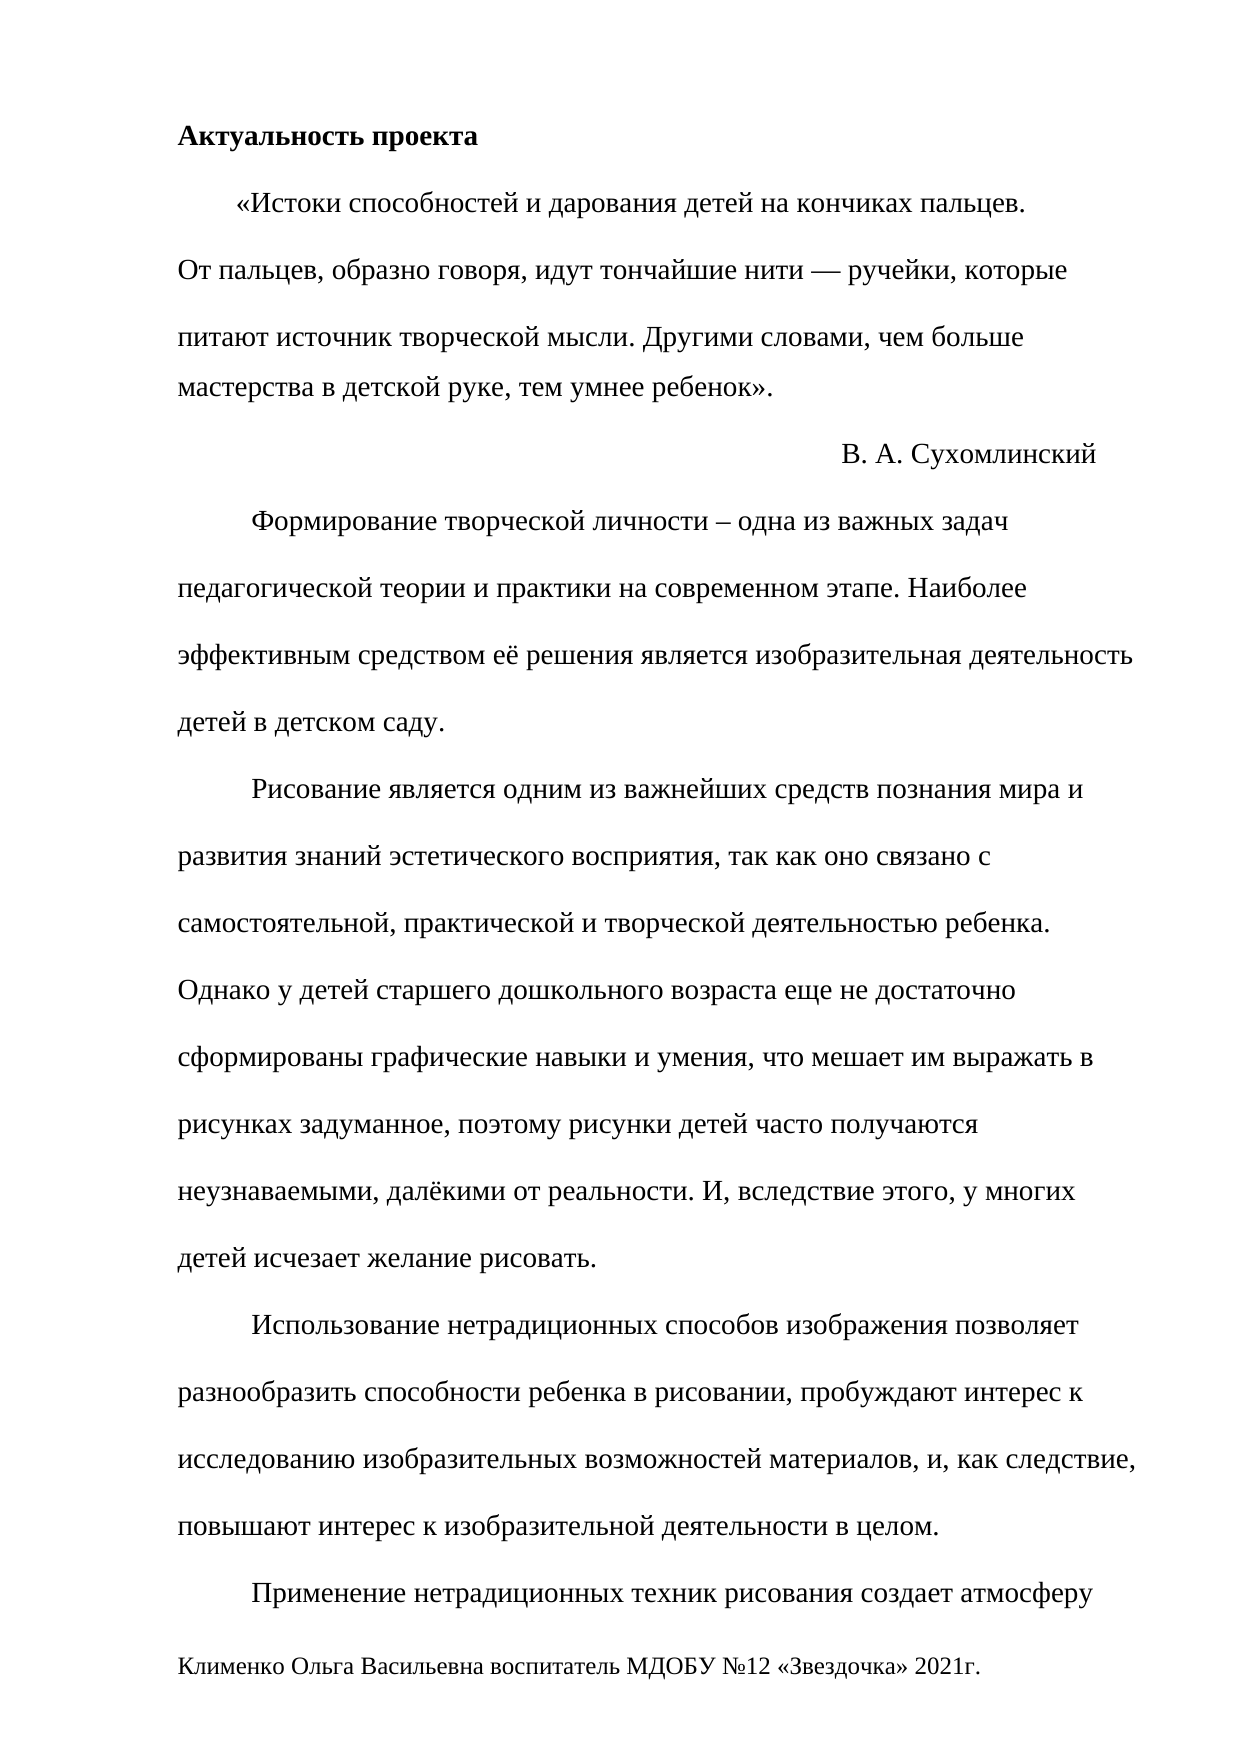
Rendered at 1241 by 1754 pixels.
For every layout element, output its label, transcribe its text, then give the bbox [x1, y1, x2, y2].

text Использование нетрадиционных способов изображения позволяет [177, 1307, 1152, 1341]
text Однако у детей старшего дошкольного возраста еще не достаточно [177, 972, 1152, 1006]
text От пальцев, образно говоря, идут тончайшие нити — ручейки, которые [177, 252, 1152, 286]
text детей в детском саду. [177, 704, 1152, 738]
text разнообразить способности ребенка в рисовании, пробуждают интерес к [177, 1374, 1152, 1408]
text Актуальность проекта [177, 118, 1152, 152]
text Формирование творческой личности – одна из важных задач [177, 503, 1152, 537]
text детей исчезает желание рисовать. [177, 1240, 1152, 1274]
text Применение нетрадиционных техник рисования создает атмосферу [177, 1575, 1152, 1608]
text повышают интерес к изобразительной деятельности в целом. [177, 1508, 1152, 1542]
text «Истоки способностей и дарования детей на кончиках пальцев. [177, 185, 1152, 219]
text рисунках задуманное, поэтому рисунки детей часто получаются [177, 1106, 1152, 1140]
text Рисование является одним из важнейших средств познания мира и [177, 771, 1152, 805]
text питают источник творческой мысли. Другими словами, чем больше мастерства в детской руке, тем умнее ребенок». [177, 319, 1152, 403]
text исследованию изобразительных возможностей материалов, и, как следствие, [177, 1441, 1152, 1474]
text сформированы графические навыки и умения, что мешает им выражать в [177, 1039, 1152, 1073]
text развития знаний эстетического восприятия, так как оно связано с [177, 838, 1152, 872]
text самостоятельной, практической и творческой деятельностью ребенка. [177, 905, 1152, 939]
text педагогической теории и практики на современном этапе. Наиболее [177, 570, 1152, 604]
text неузнаваемыми, далёкими от реальности. И, вследствие этого, у многих [177, 1173, 1152, 1207]
text В. А. Сухомлинский [841, 436, 1152, 470]
text эффективным средством её решения является изобразительная деятельность [177, 637, 1152, 671]
